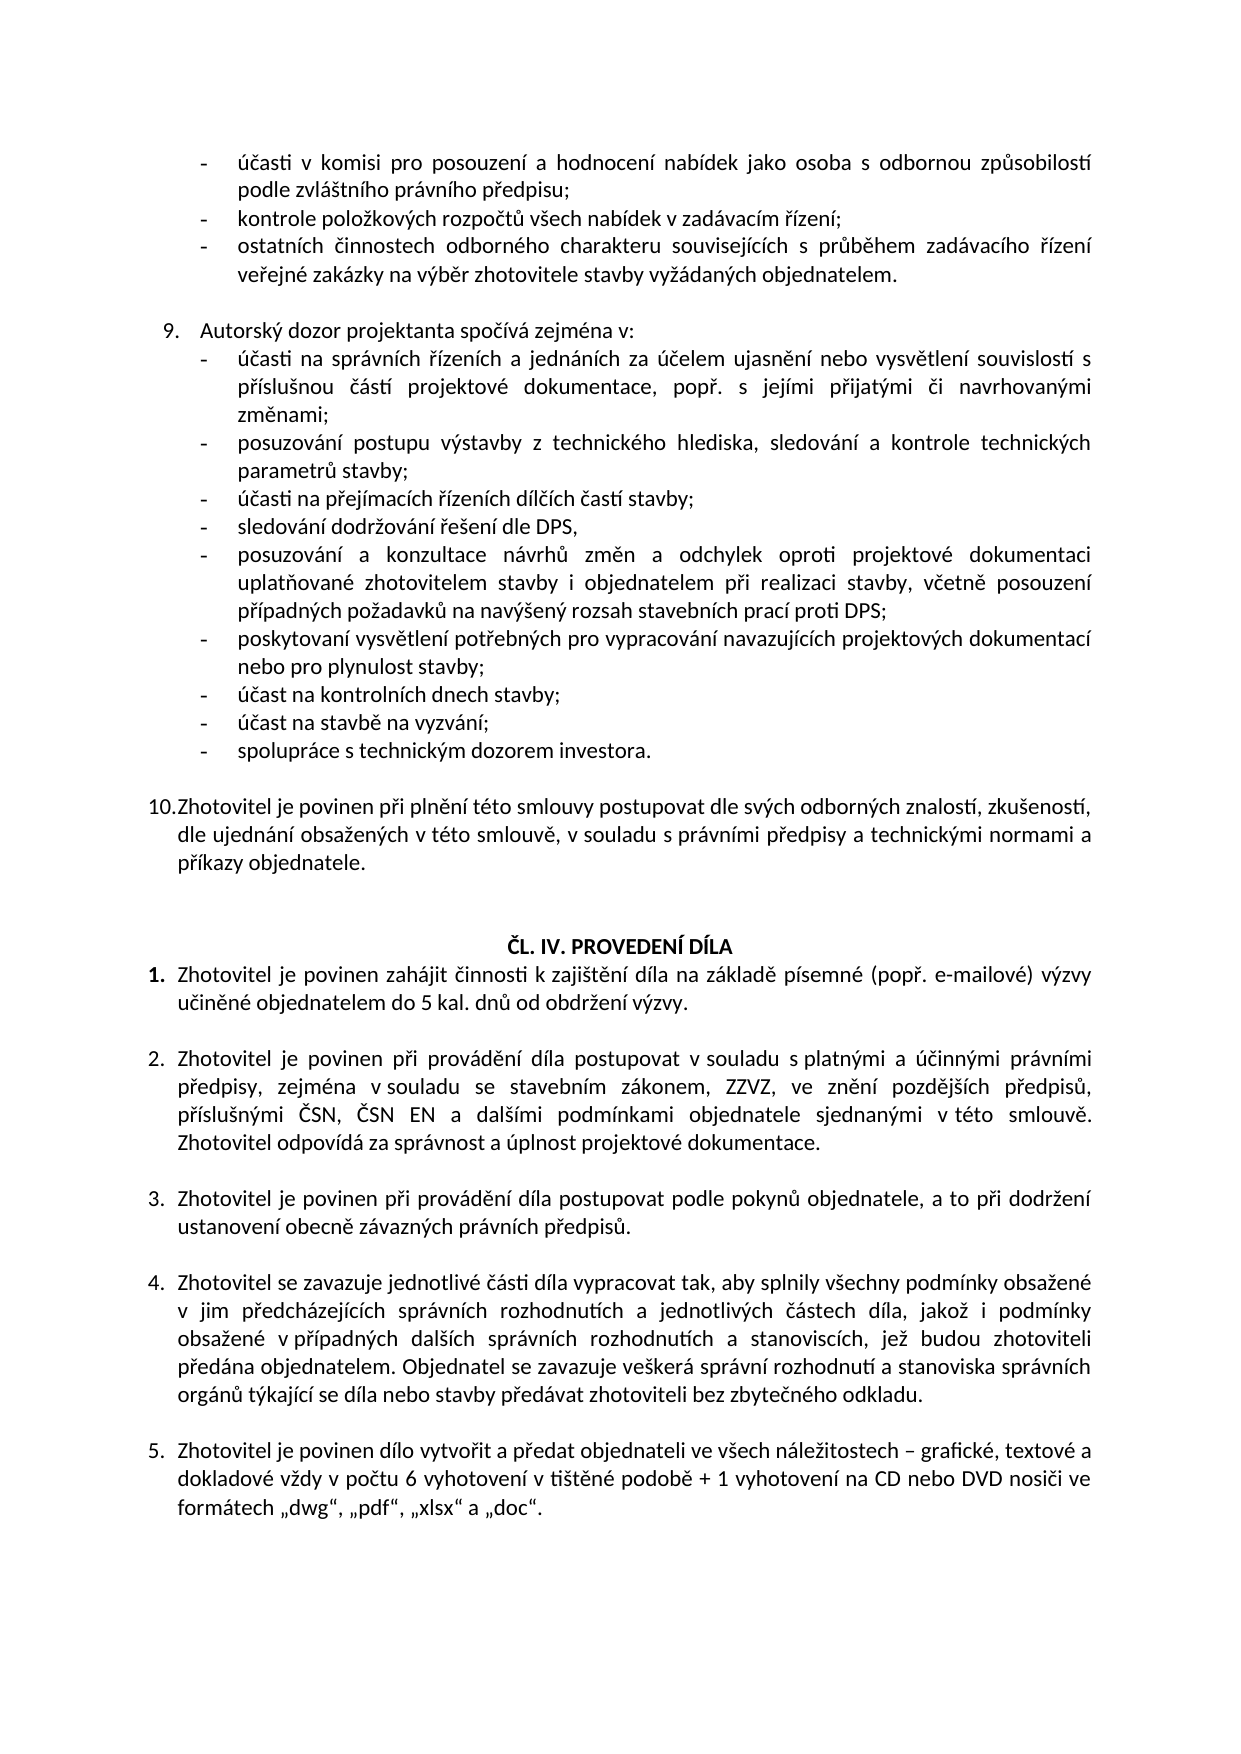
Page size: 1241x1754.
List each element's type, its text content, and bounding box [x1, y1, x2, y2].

list poskytovaní vysvětlení potřebných pro vypracování navazujících projektových dokumentací nebo pro plynulost stavby; [200, 624, 1093, 680]
list Zhotovitel je povinen dílo vytvořit a předat objednateli ve všech náležitostech – grafické, textové a dokladové vždy v počtu 6 vyhotovení v tištěné podobě + 1 vyhotovení na CD nebo DVD nosiči ve formátech „dwg“, „pdf“, „xlsx“ a „doc“. [148, 1437, 1093, 1521]
list Zhotovitel se zavazuje jednotlivé části díla vypracovat tak, aby splnily všechny podmínky obsažené v jim předcházejících správních rozhodnutích a jednotlivých částech díla, jakož i podmínky obsažené v případných dalších správních rozhodnutích a stanoviscích, jež budou zhotoviteli předána objednatelem. Objednatel se zavazuje veškerá správní rozhodnutí a stanoviska správních orgánů týkající se díla nebo stavby předávat zhotoviteli bez zbytečného odkladu. [148, 1268, 1093, 1408]
list Zhotovitel je povinen při provádění díla postupovat podle pokynů objednatele, a to při dodržení ustanovení obecně závazných právních předpisů. [148, 1184, 1093, 1240]
list Zhotovitel je povinen při plnění této smlouvy postupovat dle svých odborných znalostí, zkušeností, dle ujednání obsažených v této smlouvě, v souladu s právními předpisy a technickými normami a příkazy objednatele. [148, 792, 1093, 876]
list ostatních činnostech odborného charakteru souvisejících s průběhem zadávacího řízení veřejné zakázky na výběr zhotovitele stavby vyžádaných objednatelem. [200, 232, 1093, 288]
list Autorský dozor projektanta spočívá zejména v: [162, 316, 1093, 344]
list sledování dodržování řešení dle DPS, [200, 512, 1093, 540]
list účasti na správních řízeních a jednáních za účelem ujasnění nebo vysvětlení souvislostí s příslušnou částí projektové dokumentace, popř. s jejími přijatými či navrhovanými změnami; [200, 344, 1093, 428]
list spolupráce s technickým dozorem investora. [200, 736, 1093, 764]
text ČL. IV. PROVEDENÍ DÍLA [148, 932, 1093, 960]
list posuzování a konzultace návrhů změn a odchylek oproti projektové dokumentaci uplatňované zhotovitelem stavby i objednatelem při realizaci stavby, včetně posouzení případných požadavků na navýšený rozsah stavebních prací proti DPS; [200, 540, 1093, 624]
list posuzování postupu výstavby z technického hlediska, sledování a kontrole technických parametrů stavby; [200, 428, 1093, 484]
list Zhotovitel je povinen zahájit činnosti k zajištění díla na základě písemné (popř. e-mailové) výzvy učiněné objednatelem do 5 kal. dnů od obdržení výzvy. [148, 960, 1093, 1016]
list kontrole položkových rozpočtů všech nabídek v zadávacím řízení; [200, 204, 1093, 232]
list účast na stavbě na vyzvání; [200, 708, 1093, 736]
list účast na kontrolních dnech stavby; [200, 680, 1093, 708]
list účasti na přejímacích řízeních dílčích častí stavby; [200, 484, 1093, 512]
list účasti v komisi pro posouzení a hodnocení nabídek jako osoba s odbornou způsobilostí podle zvláštního právního předpisu; [200, 148, 1093, 204]
list Zhotovitel je povinen při provádění díla postupovat v souladu s platnými a účinnými právními předpisy, zejména v souladu se stavebním zákonem, ZZVZ, ve znění pozdějších předpisů, příslušnými ČSN, ČSN EN a dalšími podmínkami objednatele sjednanými v této smlouvě. Zhotovitel odpovídá za správnost a úplnost projektové dokumentace. [148, 1044, 1093, 1156]
